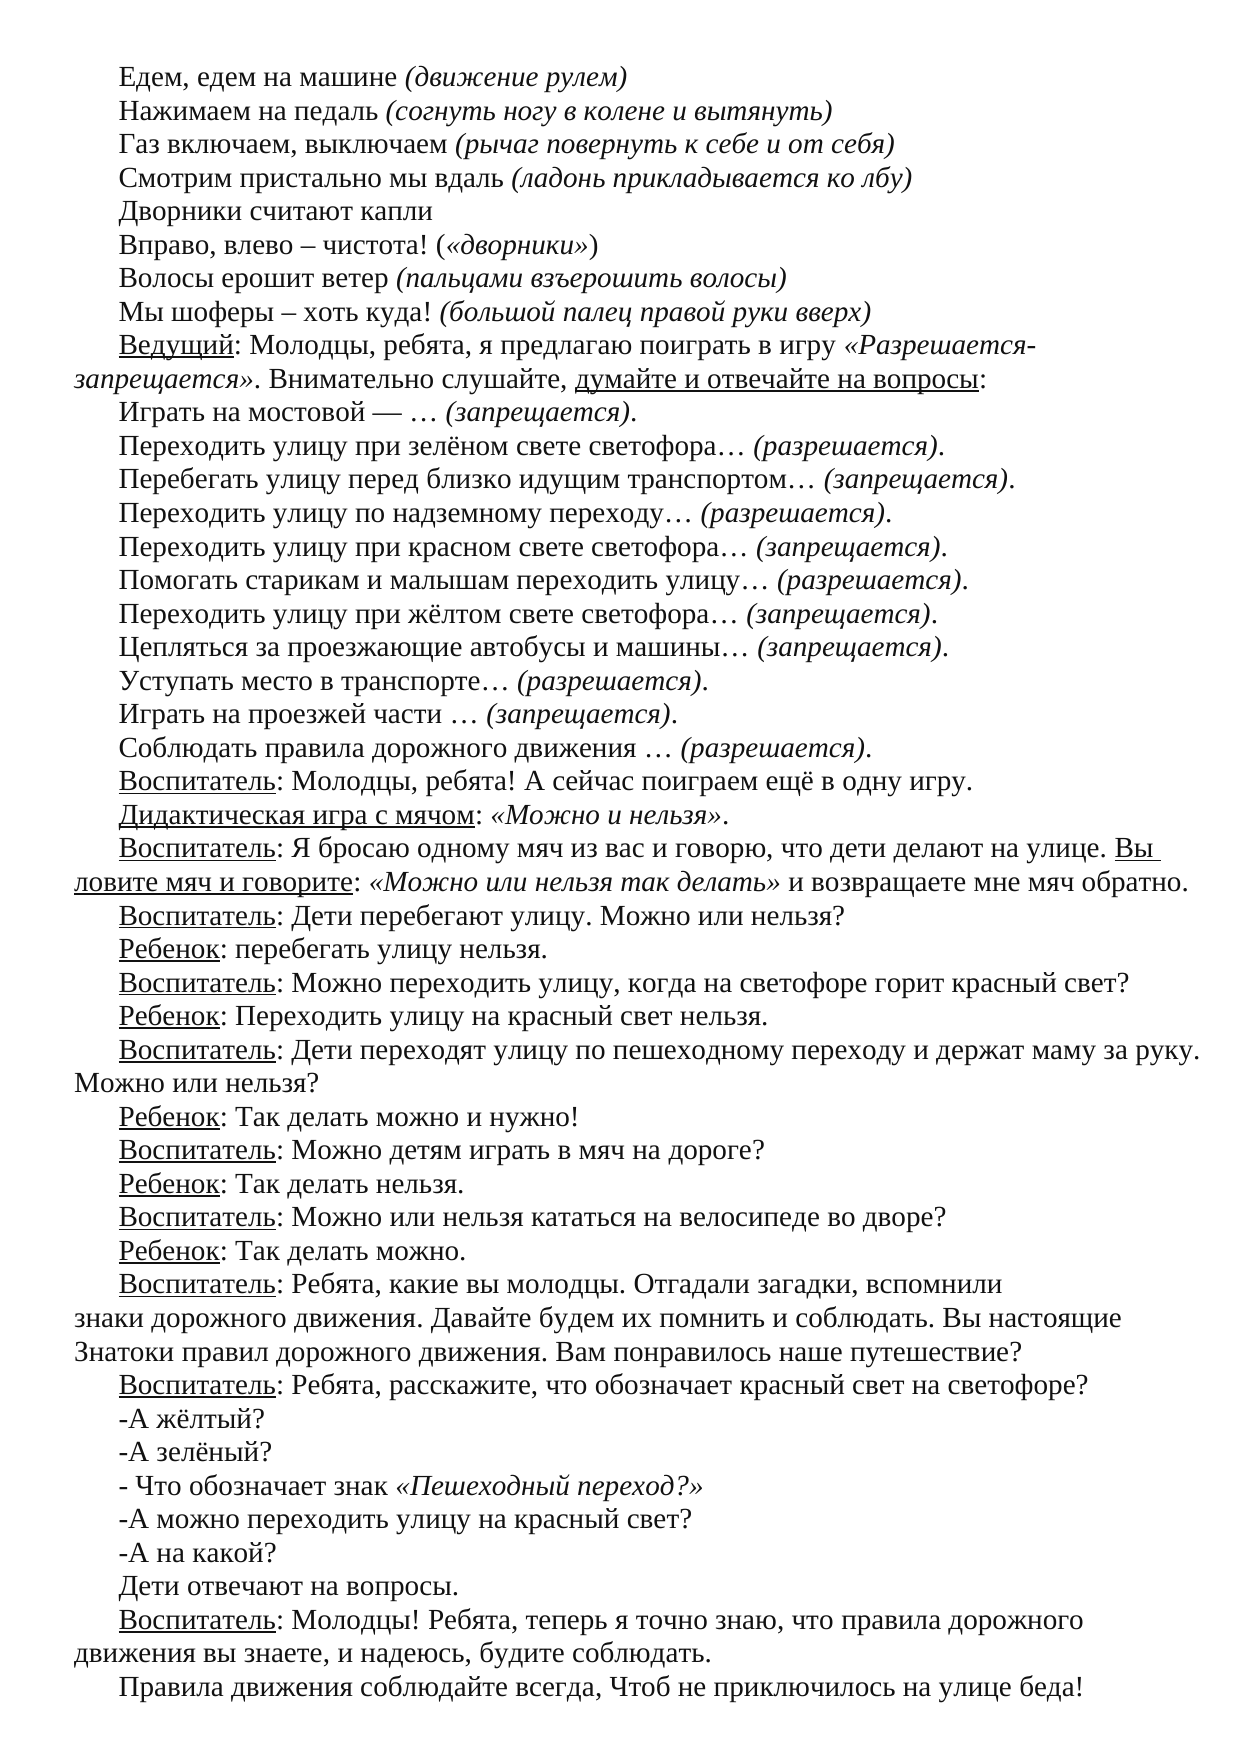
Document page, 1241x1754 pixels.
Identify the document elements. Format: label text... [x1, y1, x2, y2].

text Воспитатель: Можно детям играть в мяч на дороге? [74, 1132, 1211, 1166]
text Играть на мостовой — … (запрещается). [74, 394, 1211, 428]
text Ребенок: перебегать улицу нельзя. [74, 931, 1211, 965]
text Смотрим пристально мы вдаль (ладонь прикладывается ко лбу) [74, 160, 1211, 193]
text Переходить улицу при красном свете светофора… (запрещается). [74, 529, 1211, 562]
text Воспитатель: Дети перебегают улицу. Можно или нельзя? [74, 898, 1211, 931]
text Воспитатель: Я бросаю одному мяч из вас и говорю, что дети делают на улице. Вы ловите мяч и говорите: «Можно или нельзя так делать» и возвращаете мне мяч обратно. [74, 831, 1211, 898]
text Вправо, влево – чистота! («дворники») [74, 227, 1211, 260]
text Переходить улицу при жёлтом свете светофора… (запрещается). [74, 596, 1211, 629]
text Воспитатель: Молодцы, ребята! А сейчас поиграем ещё в одну игру. [74, 763, 1211, 797]
text Ребенок: Так делать нельзя. [74, 1166, 1211, 1199]
text Переходить улицу при зелёном свете светофора… (разрешается). [74, 428, 1211, 462]
text Воспитатель: Молодцы! Ребята, теперь я точно знаю, что правила дорожного движения вы знаете, и надеюсь, будите соблюдать. [74, 1602, 1211, 1669]
text -А жёлтый? [74, 1401, 1211, 1434]
text Ребенок: Переходить улицу на красный свет нельзя. [74, 998, 1211, 1032]
text Помогать старикам и малышам переходить улицу… (разрешается). [74, 562, 1211, 596]
text -А на какой? [74, 1535, 1211, 1568]
text Воспитатель: Ребята, какие вы молодцы. Отгадали загадки, вспомнили знаки дорожного движения. Давайте будем их помнить и соблюдать. Вы настоящие Знатоки правил дорожного движения. Вам понравилось наше путешествие? [74, 1267, 1211, 1367]
text Газ включаем, выключаем (рычаг повернуть к себе и от себя) [74, 126, 1211, 160]
text - Что обозначает знак «Пешеходный переход?» [74, 1468, 1211, 1501]
text Воспитатель: Ребята, расскажите, что обозначает красный свет на светофоре? [74, 1367, 1211, 1401]
text Волосы ерошит ветер (пальцами взъерошить волосы) [74, 260, 1211, 294]
text Воспитатель: Можно или нельзя кататься на велосипеде во дворе? [74, 1199, 1211, 1233]
text Правила движения соблюдайте всегда, Чтоб не приключилось на улице беда! [74, 1669, 1211, 1703]
text -А можно переходить улицу на красный свет? [74, 1501, 1211, 1535]
text Играть на проезжей части … (запрещается). [74, 696, 1211, 730]
text Уступать место в транспорте… (разрешается). [74, 663, 1211, 696]
text Ребенок: Так делать можно и нужно! [74, 1099, 1211, 1132]
text Соблюдать правила дорожного движения … (разрешается). [74, 730, 1211, 763]
text Едем, едем на машине (движение рулем) [74, 59, 1211, 93]
text Ведущий: Молодцы, ребята, я предлагаю поиграть в игру «Разрешается-запрещается». Внимательно слушайте, думайте и отвечайте на вопросы: [74, 327, 1211, 394]
text -А зелёный? [74, 1434, 1211, 1468]
text Дидактическая игра с мячом: «Можно и нельзя». [74, 797, 1211, 831]
text Дети отвечают на вопросы. [74, 1568, 1211, 1602]
text Перебегать улицу перед близко идущим транспортом… (запрещается). [74, 462, 1211, 495]
text Переходить улицу по надземному переходу… (разрешается). [74, 495, 1211, 529]
text Дворники считают капли [74, 193, 1211, 227]
text Ребенок: Так делать можно. [74, 1233, 1211, 1267]
text Воспитатель: Дети переходят улицу по пешеходному переходу и держат маму за руку. Можно или нельзя? [74, 1032, 1211, 1099]
text Воспитатель: Можно переходить улицу, когда на светофоре горит красный свет? [74, 965, 1211, 998]
text Цепляться за проезжающие автобусы и машины… (запрещается). [74, 629, 1211, 663]
text Мы шоферы – хоть куда! (большой палец правой руки вверх) [74, 294, 1211, 327]
text Нажимаем на педаль (согнуть ногу в колене и вытянуть) [74, 93, 1211, 126]
